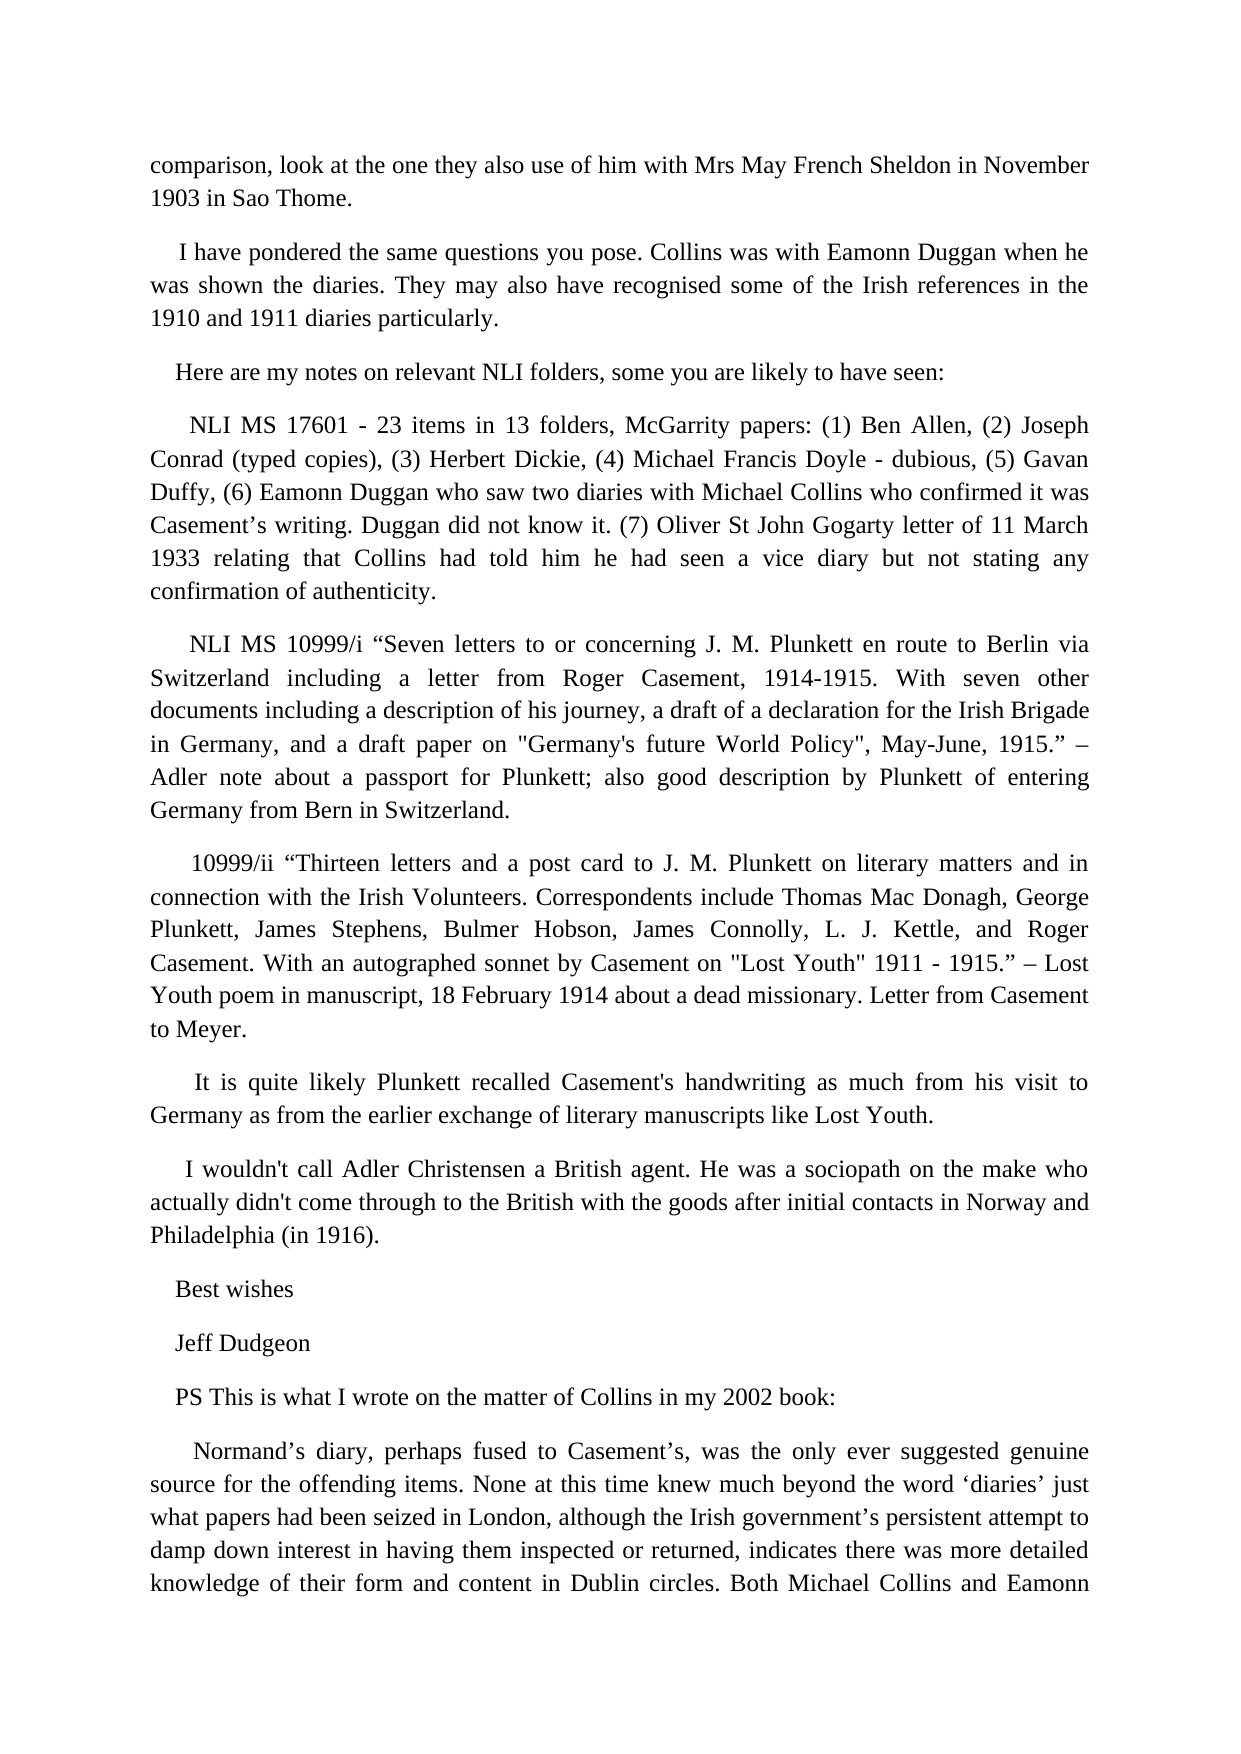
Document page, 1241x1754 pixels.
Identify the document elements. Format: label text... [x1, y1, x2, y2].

text It is quite likely Plunkett recalled Casement's handwriting as much from his visit to Germany as from the earlier exchange of literary manuscripts like Lost Youth. [150, 1067, 1090, 1129]
text PS This is what I wrote on the matter of Collins in my 2002 book: [150, 1382, 1090, 1411]
text Jeff Dudgeon [150, 1328, 1090, 1357]
text I wouldn't call Adler Christensen a British agent. He was a sociopath on the make who actually didn't come through to the British with the goods after initial contacts in Norway and Philadelphia (in 1916). [150, 1154, 1090, 1249]
text I have pondered the same questions you pose. Collins was with Eamonn Duggan when he was shown the diaries. They may also have recognised some of the Irish references in the 1910 and 1911 diaries particularly. [150, 237, 1090, 332]
text Here are my notes on relevant NLI folders, some you are likely to have seen: [150, 357, 1090, 386]
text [150, 150, 1090, 212]
text NLI MS 10999/i “Seven letters to or concerning J. M. Plunkett en route to Berlin via Switzerland including a letter from Roger Casement, 1914-1915. With seven other documents including a description of his journey, a draft of a declaration for the Irish Brigade in Germany, and a draft paper on "Germany's future World Policy", May-June, 1915.” – Adler note about a passport for Plunkett; also good description by Plunkett of entering Germany from Bern in Switzerland. [150, 629, 1090, 823]
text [150, 1436, 1090, 1597]
text NLI MS 17601 - 23 items in 13 folders, McGarrity papers: (1) Ben Allen, (2) Joseph Conrad (typed copies), (3) Herbert Dickie, (4) Michael Francis Doyle - dubious, (5) Gavan Duffy, (6) Eamonn Duggan who saw two diaries with Michael Collins who confirmed it was Casement’s writing. Duggan did not know it. (7) Oliver St John Gogarty letter of 11 March 1933 relating that Collins had told him he had seen a vice diary but not stating any confirmation of authenticity. [150, 411, 1090, 604]
text 10999/ii “Thirteen letters and a post card to J. M. Plunkett on literary matters and in connection with the Irish Volunteers. Correspondents include Thomas Mac Donagh, George Plunkett, James Stephens, Bulmer Hobson, James Connolly, L. J. Kettle, and Roger Casement. With an autographed sonnet by Casement on "Lost Youth" 1911 - 1915.” – Lost Youth poem in manuscript, 18 February 1914 about a dead missionary. Letter from Casement to Meyer. [150, 848, 1090, 1042]
text Best wishes [150, 1274, 1090, 1303]
